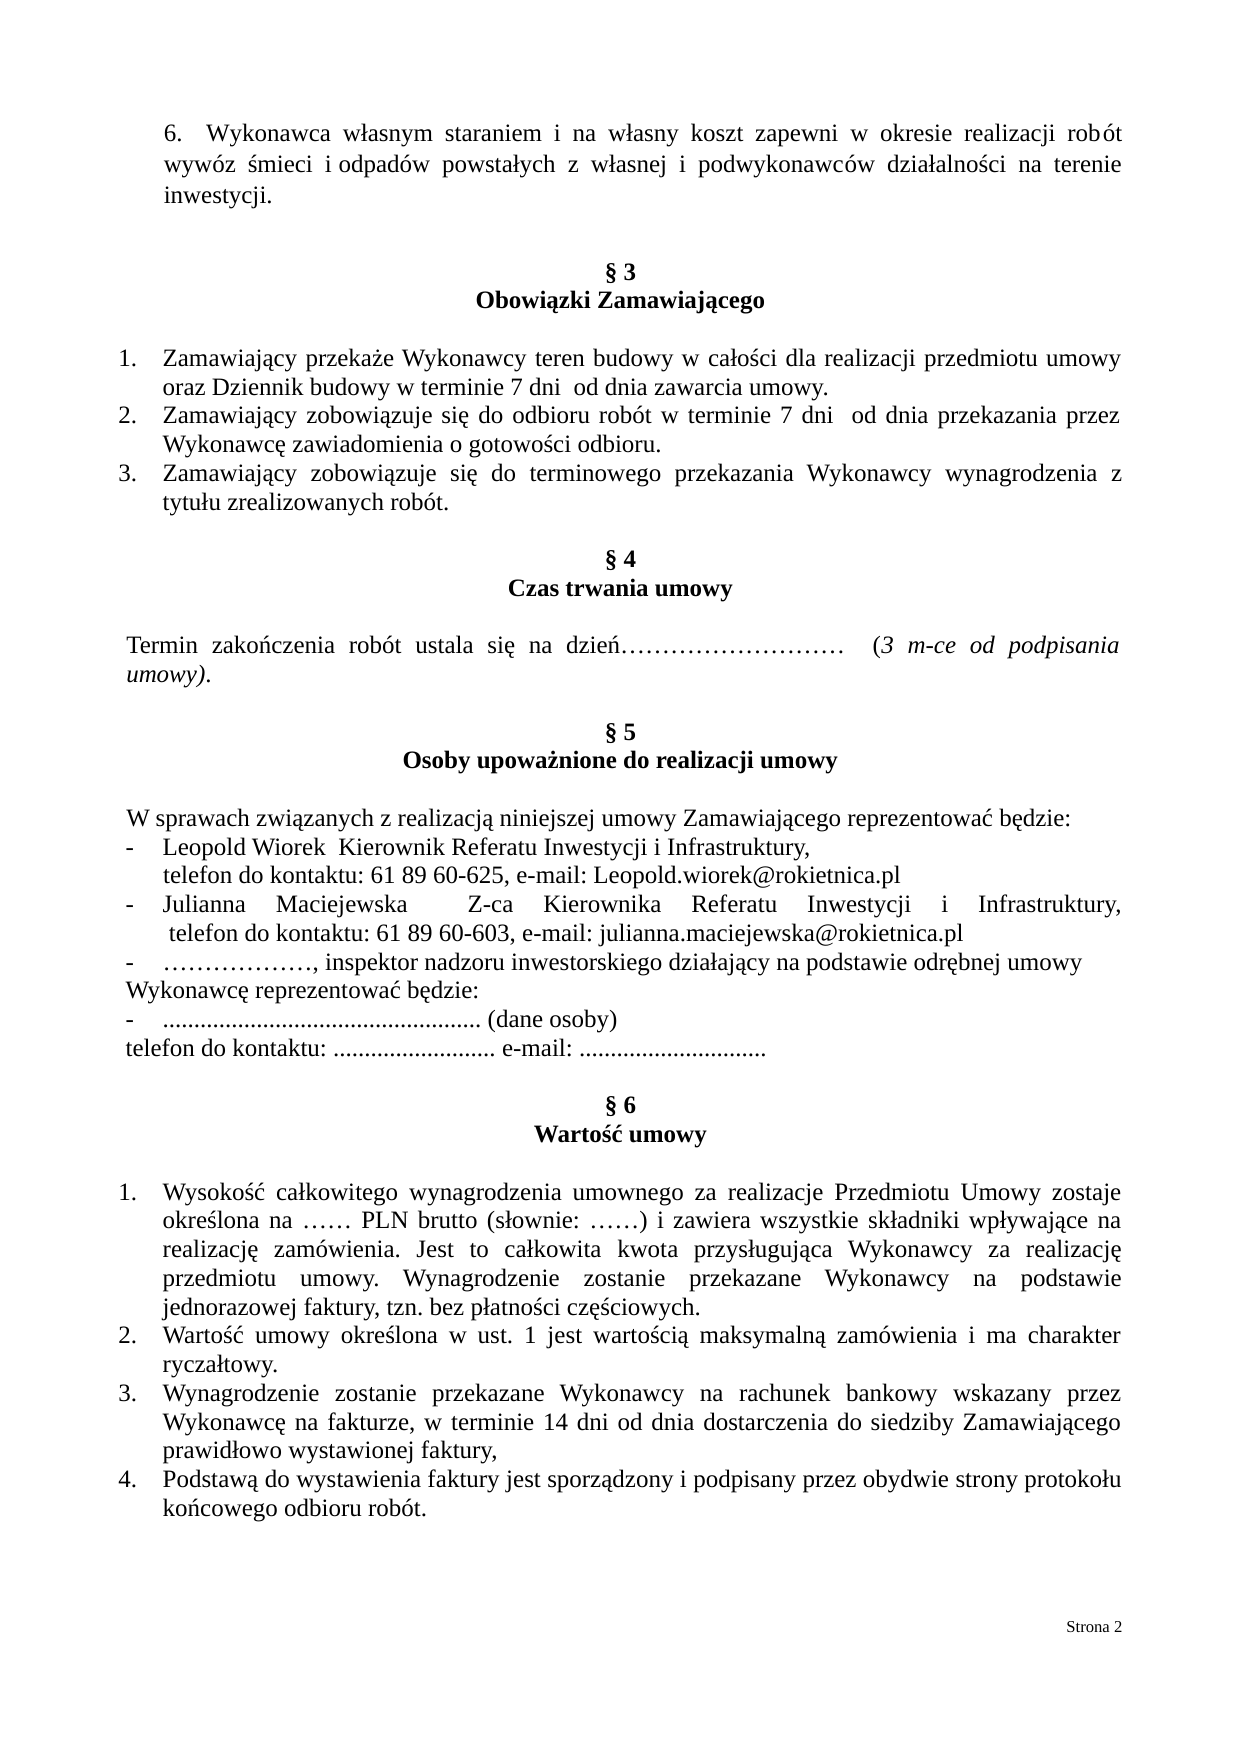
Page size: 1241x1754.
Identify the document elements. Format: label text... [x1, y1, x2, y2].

text Termin zakończenia robót ustala się na dzień……………………… (3 m-ce od podpisania umowy). [126, 630, 1122, 688]
text 1. Zamawiający przekaże Wykonawcy teren budowy w całości dla realizacji przedmiotu umowy oraz Dziennik budowy w terminie 7 dni od dnia zawarcia umowy. [118, 343, 1122, 400]
text § 3 [118, 257, 1122, 285]
text 4. Podstawą do wystawienia faktury jest sporządzony i podpisany przez obydwie strony protokołu końcowego odbioru robót. [118, 1464, 1122, 1522]
text - ................................................... (dane osoby) [125, 1004, 1122, 1033]
text - Julianna Maciejewska Z-ca Kierownika Referatu Inwestycji i Infrastruktury, telefon do kontaktu: 61 89 60-603, e-mail: julianna.maciejewska@rokietnica.pl [125, 889, 1122, 947]
text W sprawach związanych z realizacją niniejszej umowy Zamawiającego reprezentować będzie: [126, 803, 1122, 832]
text Obowiązki Zamawiającego [118, 285, 1122, 343]
text telefon do kontaktu: .......................... e-mail: .............................. [125, 1033, 1122, 1062]
text Czas trwania umowy [118, 573, 1122, 630]
text - ………………, inspektor nadzoru inwestorskiego działający na podstawie odrębnej umowy [125, 947, 1122, 975]
text - Leopold Wiorek Kierownik Referatu Inwestycji i Infrastruktury, [125, 832, 1122, 860]
list 6. Wykonawca własnym staraniem i na własny koszt zapewni w okresie realizacji robót wywóz śmieci i odpadów powstałych z własnej i podwykonawców działalności na terenie inwestycji. [163, 118, 1122, 209]
text § 6 [118, 1090, 1122, 1119]
text 2. Wartość umowy określona w ust. 1 jest wartością maksymalną zamówienia i ma charakter ryczałtowy. [118, 1320, 1122, 1378]
text § 5 [118, 717, 1122, 745]
text § 4 [118, 544, 1122, 573]
text 1. Wysokość całkowitego wynagrodzenia umownego za realizacje Przedmiotu Umowy zostaje określona na …… PLN brutto (słownie: ……) i zawiera wszystkie składniki wpływające na realizację zamówienia. Jest to całkowita kwota przysługująca Wykonawcy za realizację przedmiotu umowy. Wynagrodzenie zostanie przekazane Wykonawcy na podstawie jednorazowej faktury, tzn. bez płatności częściowych. [118, 1177, 1122, 1320]
text telefon do kontaktu: 61 89 60-625, e-mail: Leopold.wiorek@rokietnica.pl [125, 860, 1122, 889]
text Wartość umowy [118, 1119, 1122, 1177]
text 3. Wynagrodzenie zostanie przekazane Wykonawcy na rachunek bankowy wskazany przez Wykonawcę na fakturze, w terminie 14 dni od dnia dostarczenia do siedziby Zamawiającego prawidłowo wystawionej faktury, [118, 1378, 1122, 1464]
text Osoby upoważnione do realizacji umowy [118, 745, 1122, 803]
text 3. Zamawiający zobowiązuje się do terminowego przekazania Wykonawcy wynagrodzenia z tytułu zrealizowanych robót. [118, 458, 1122, 515]
text 2. Zamawiający zobowiązuje się do odbioru robót w terminie 7 dni od dnia przekazania przez Wykonawcę zawiadomienia o gotowości odbioru. [118, 400, 1122, 458]
text Wykonawcę reprezentować będzie: [125, 975, 1122, 1004]
